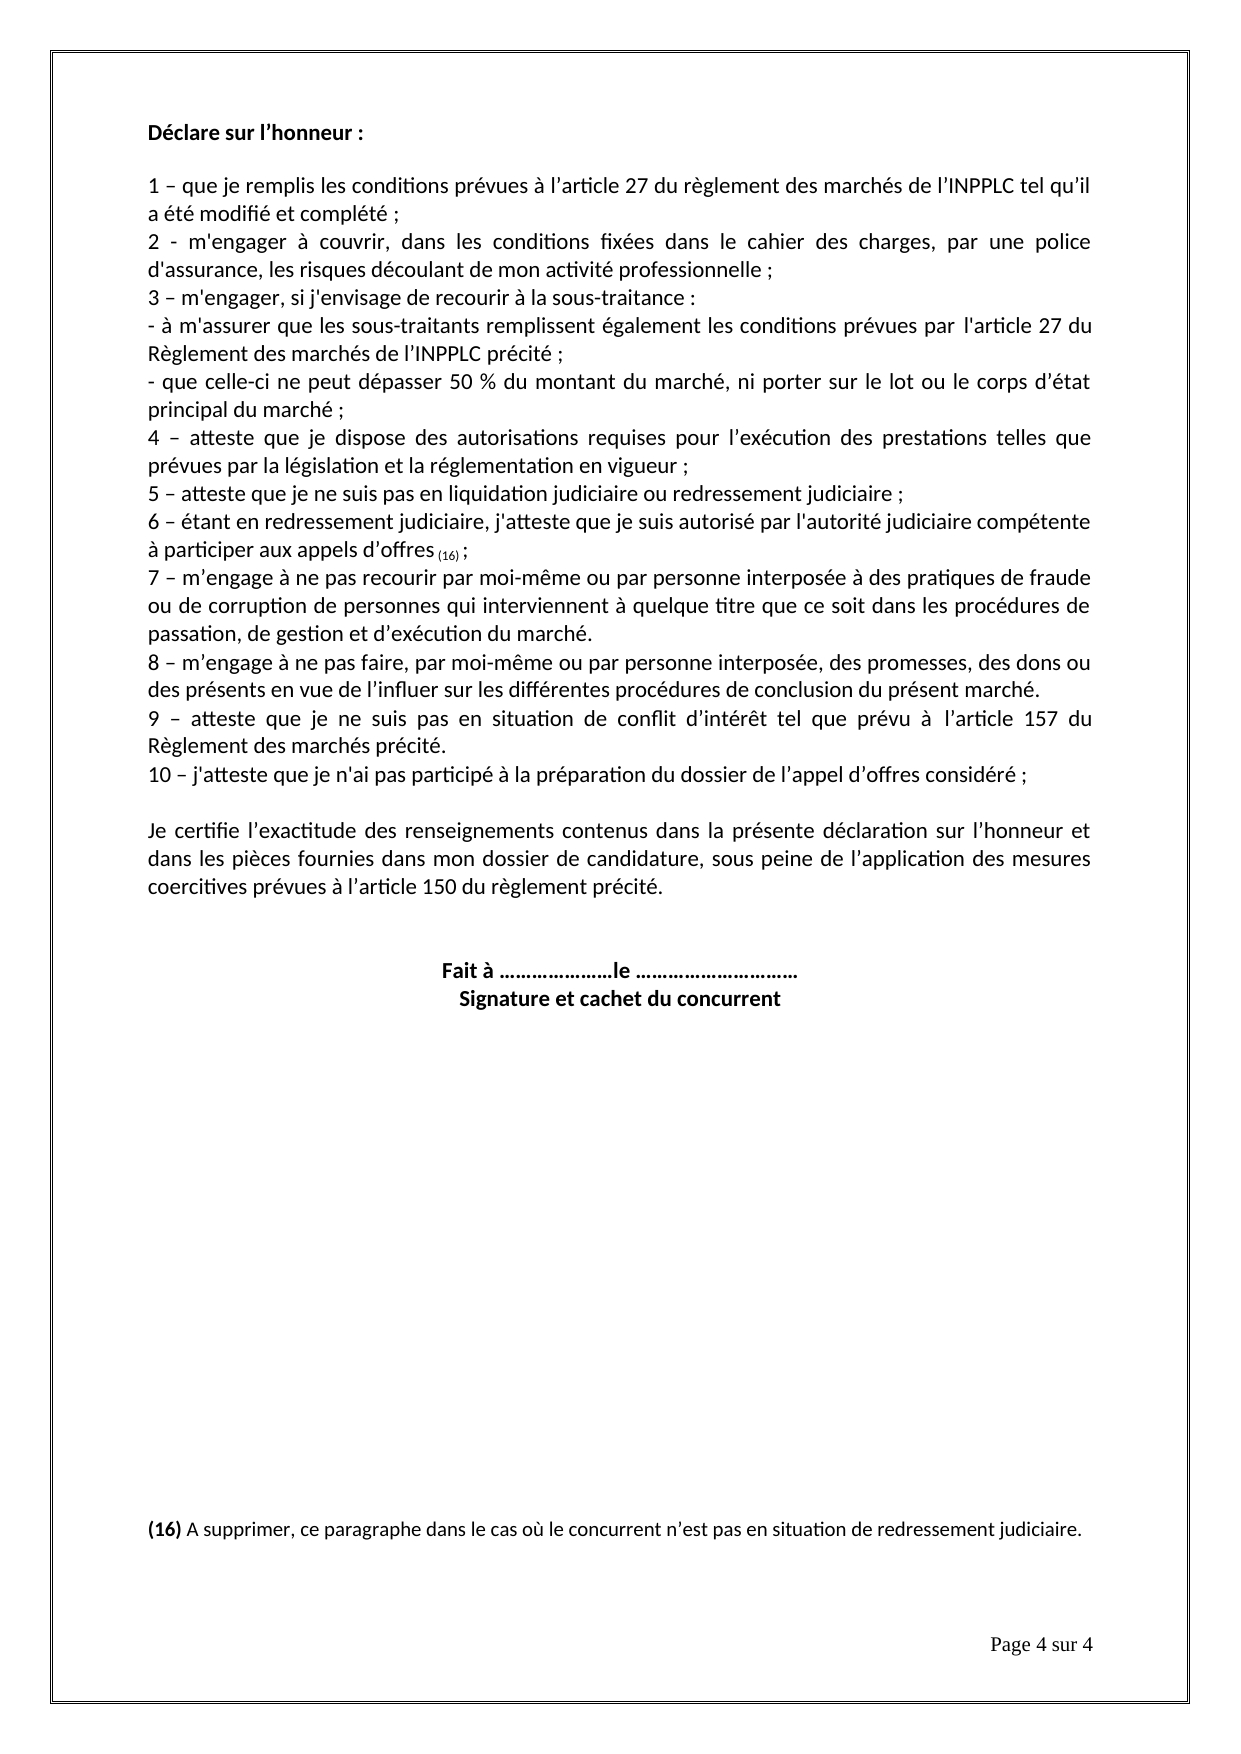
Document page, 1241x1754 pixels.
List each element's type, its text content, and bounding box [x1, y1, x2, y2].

text 1 – que je remplis les conditions prévues à l’article 27 du règlement des marchés de l’INPPLC tel qu’il a été modifié et complété ; [148, 171, 1093, 227]
text 8 – m’engage à ne pas faire, par moi-même ou par personne interposée, des promesses, des dons ou des présents en vue de l’influer sur les différentes procédures de conclusion du présent marché. [148, 648, 1093, 704]
text 4 – atteste que je dispose des autorisations requises pour l’exécution des prestations telles que prévues par la législation et la réglementation en vigueur ; [148, 423, 1093, 479]
text Fait à …………………le ………………………… [148, 956, 1093, 984]
text 5 – atteste que je ne suis pas en liquidation judiciaire ou redressement judiciaire ; [148, 479, 1093, 507]
text - à m'assurer que les sous-traitants remplissent également les conditions prévues par l'article 27 du Règlement des marchés de l’INPPLC précité ; [148, 311, 1093, 367]
text Déclare sur l’honneur : [148, 118, 1093, 146]
text (16) A supprimer, ce paragraphe dans le cas où le concurrent n’est pas en situation de redressement judiciaire. [148, 1516, 1093, 1542]
text 10 – j'atteste que je n'ai pas participé à la préparation du dossier de l’appel d’offres considéré ; [148, 760, 1093, 788]
text 3 – m'engager, si j'envisage de recourir à la sous-traitance : [148, 283, 1093, 311]
text 2 - m'engager à couvrir, dans les conditions fixées dans le cahier des charges, par une police d'assurance, les risques découlant de mon activité professionnelle ; [148, 227, 1093, 283]
text Je certifie l’exactitude des renseignements contenus dans la présente déclaration sur l’honneur et dans les pièces fournies dans mon dossier de candidature, sous peine de l’application des mesures coercitives prévues à l’article 150 du règlement précité. [148, 816, 1093, 900]
text 6 – étant en redressement judiciaire, j'atteste que je suis autorisé par l'autorité judiciaire compétente à participer aux appels d’offres (16) ; [148, 507, 1093, 563]
text 7 – m’engage à ne pas recourir par moi-même ou par personne interposée à des pratiques de fraude ou de corruption de personnes qui interviennent à quelque titre que ce soit dans les procédures de passation, de gestion et d’exécution du marché. [148, 563, 1093, 648]
text Signature et cachet du concurrent [148, 984, 1093, 1012]
text 9 – atteste que je ne suis pas en situation de conflit d’intérêt tel que prévu à l’article 157 du Règlement des marchés précité. [148, 704, 1093, 760]
text - que celle-ci ne peut dépasser 50 % du montant du marché, ni porter sur le lot ou le corps d’état principal du marché ; [148, 367, 1093, 423]
